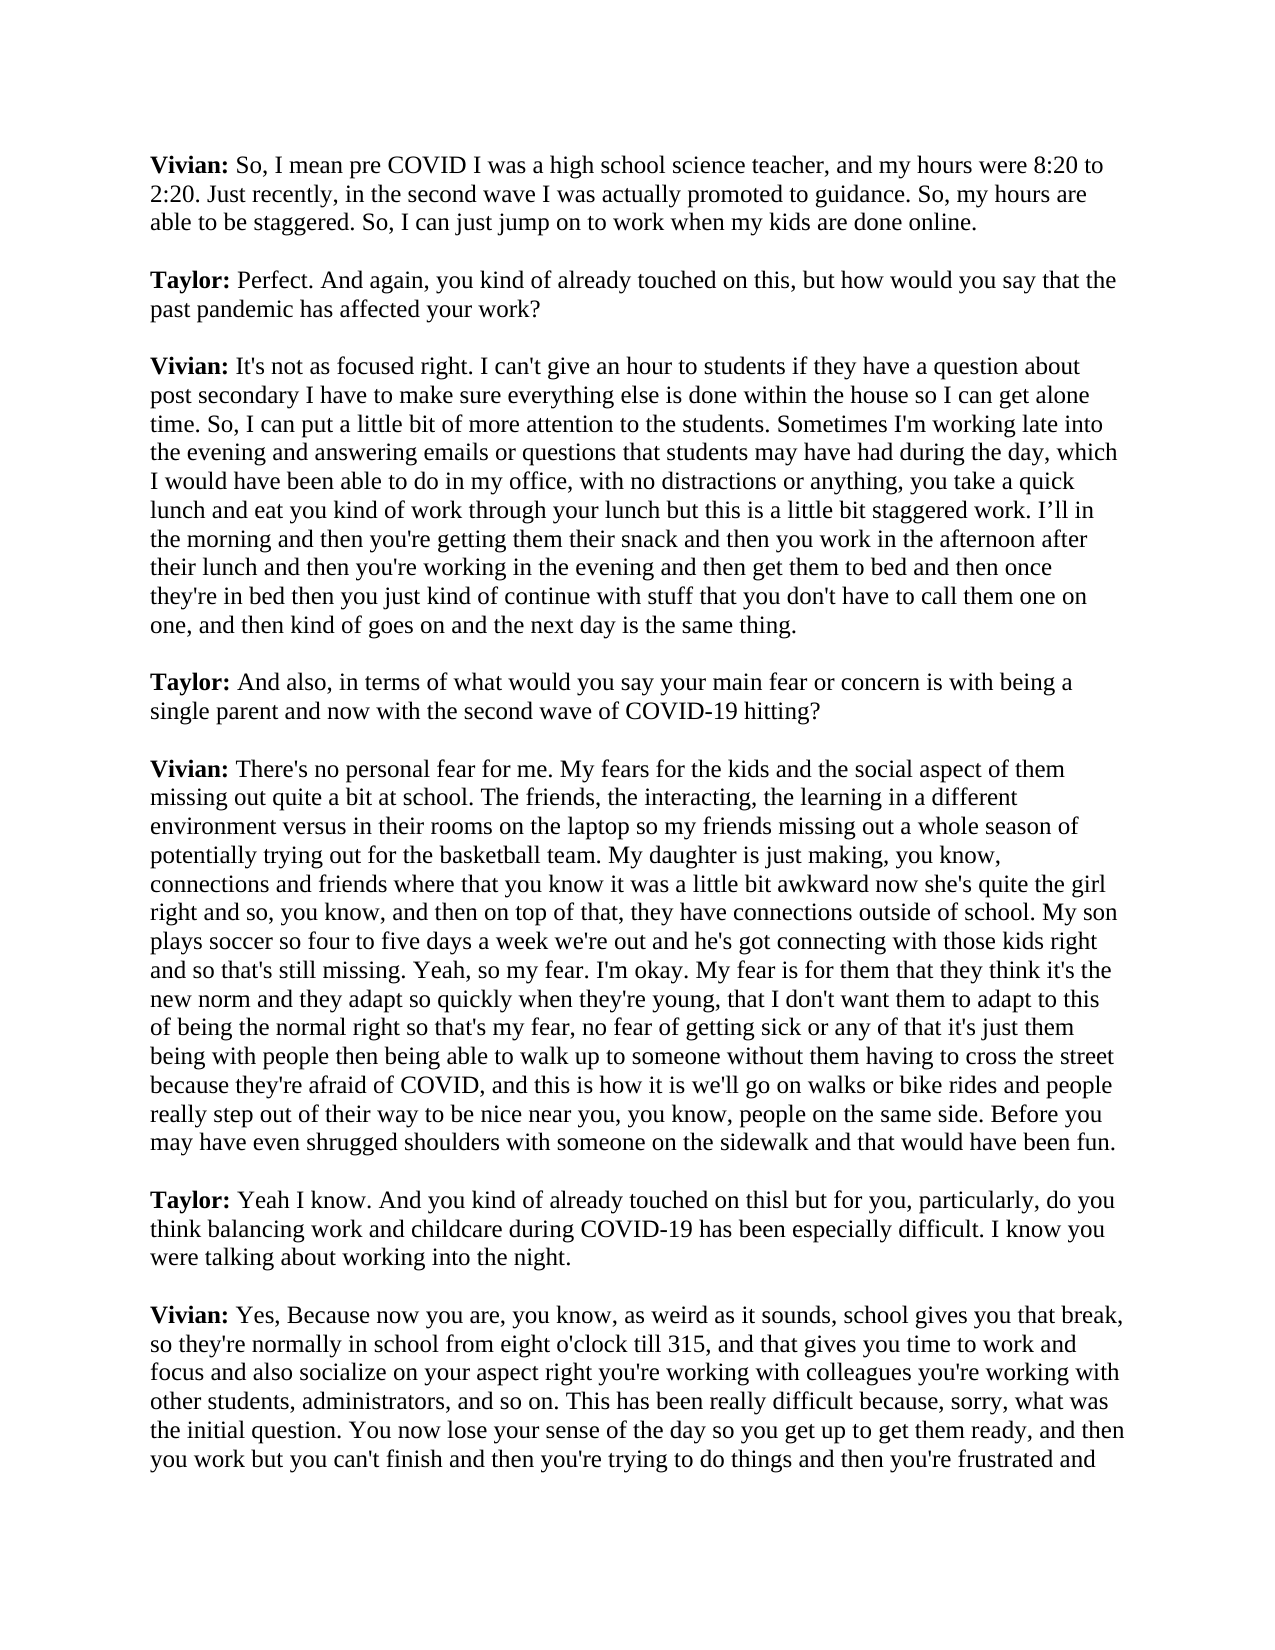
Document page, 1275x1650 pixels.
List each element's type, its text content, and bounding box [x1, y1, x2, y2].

text Vivian: It's not as focused right. I can't give an hour to students if they have a question about post secondary I have to make sure everything else is done within the house so I can get alone time. So, I can put a little bit of more attention to the students. Sometimes I'm working late into the evening and answering emails or questions that students may have had during the day, which I would have been able to do in my office, with no distractions or anything, you take a quick lunch and eat you kind of work through your lunch but this is a little bit staggered work. I’ll in the morning and then you're getting them their snack and then you work in the afternoon after their lunch and then you're working in the evening and then get them to bed and then once they're in bed then you just kind of continue with stuff that you don't have to call them one on one, and then kind of goes on and the next day is the same thing. [150, 351, 1125, 639]
text Vivian: There's no personal fear for me. My fears for the kids and the social aspect of them missing out quite a bit at school. The friends, the interacting, the learning in a different environment versus in their rooms on the laptop so my friends missing out a whole season of potentially trying out for the basketball team. My daughter is just making, you know, connections and friends where that you know it was a little bit awkward now she's quite the girl right and so, you know, and then on top of that, they have connections outside of school. My son plays soccer so four to five days a week we're out and he's got connecting with those kids right and so that's still missing. Yeah, so my fear. I'm okay. My fear is for them that they think it's the new norm and they adapt so quickly when they're young, that I don't want them to adapt to this of being the normal right so that's my fear, no fear of getting sick or any of that it's just them being with people then being able to walk up to someone without them having to cross the street because they're afraid of COVID, and this is how it is we'll go on walks or bike rides and people really step out of their way to be nice near you, you know, people on the same side. Before you may have even shrugged shoulders with someone on the sidewalk and that would have been fun. [150, 754, 1125, 1156]
text Taylor: And also, in terms of what would you say your main fear or concern is with being a single parent and now with the second wave of COVID-19 hitting? [150, 667, 1125, 725]
text Taylor: Perfect. And again, you kind of already touched on this, but how would you say that the past pandemic has affected your work? [150, 265, 1125, 322]
text Taylor: Yeah I know. And you kind of already touched on thisl but for you, particularly, do you think balancing work and childcare during COVID-19 has been especially difficult. I know you were talking about working into the night. [150, 1185, 1125, 1271]
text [150, 1300, 1125, 1472]
text Vivian: So, I mean pre COVID I was a high school science teacher, and my hours were 8:20 to 2:20. Just recently, in the second wave I was actually promoted to guidance. So, my hours are able to be staggered. So, I can just jump on to work when my kids are done online. [150, 150, 1125, 236]
